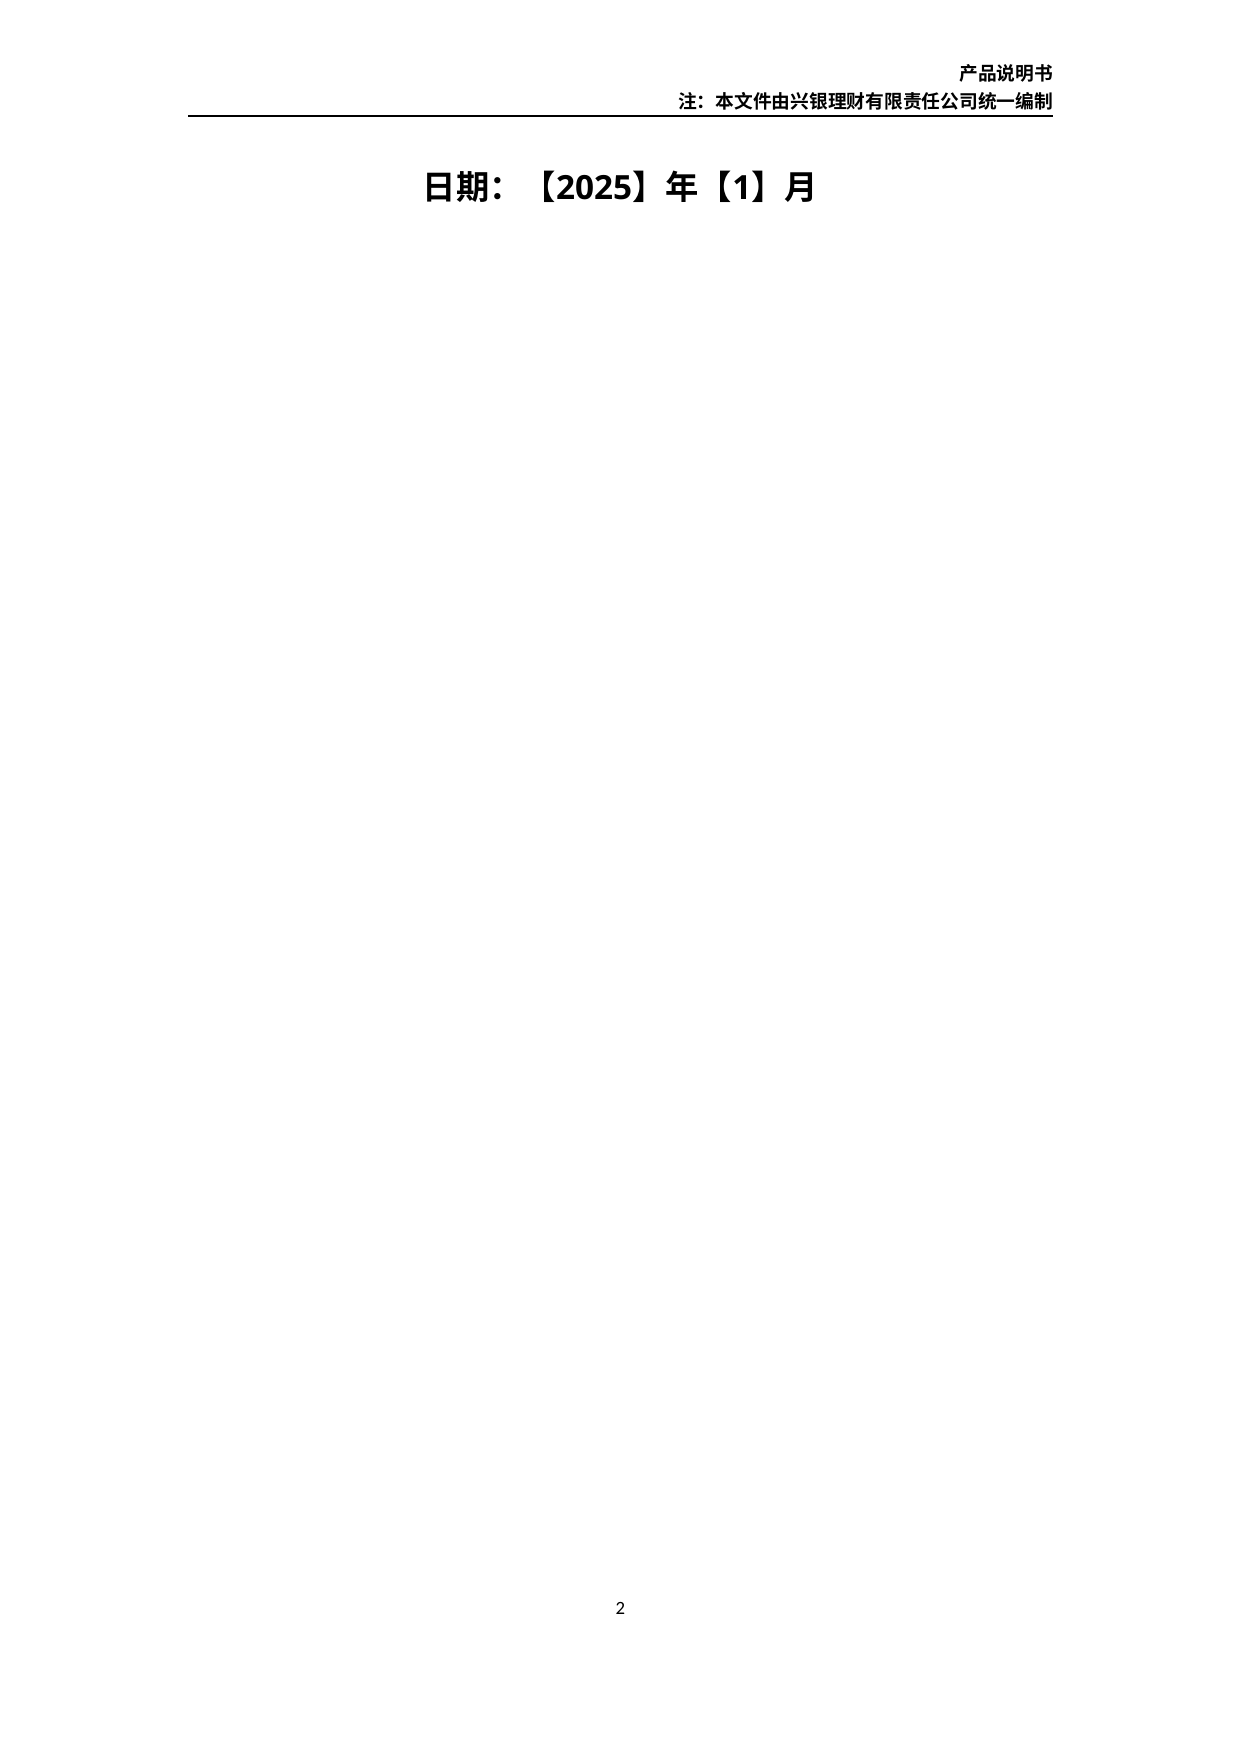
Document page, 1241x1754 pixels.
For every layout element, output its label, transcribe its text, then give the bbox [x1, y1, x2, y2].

text 日期：【2025】年【1】月 [187, 153, 1053, 218]
